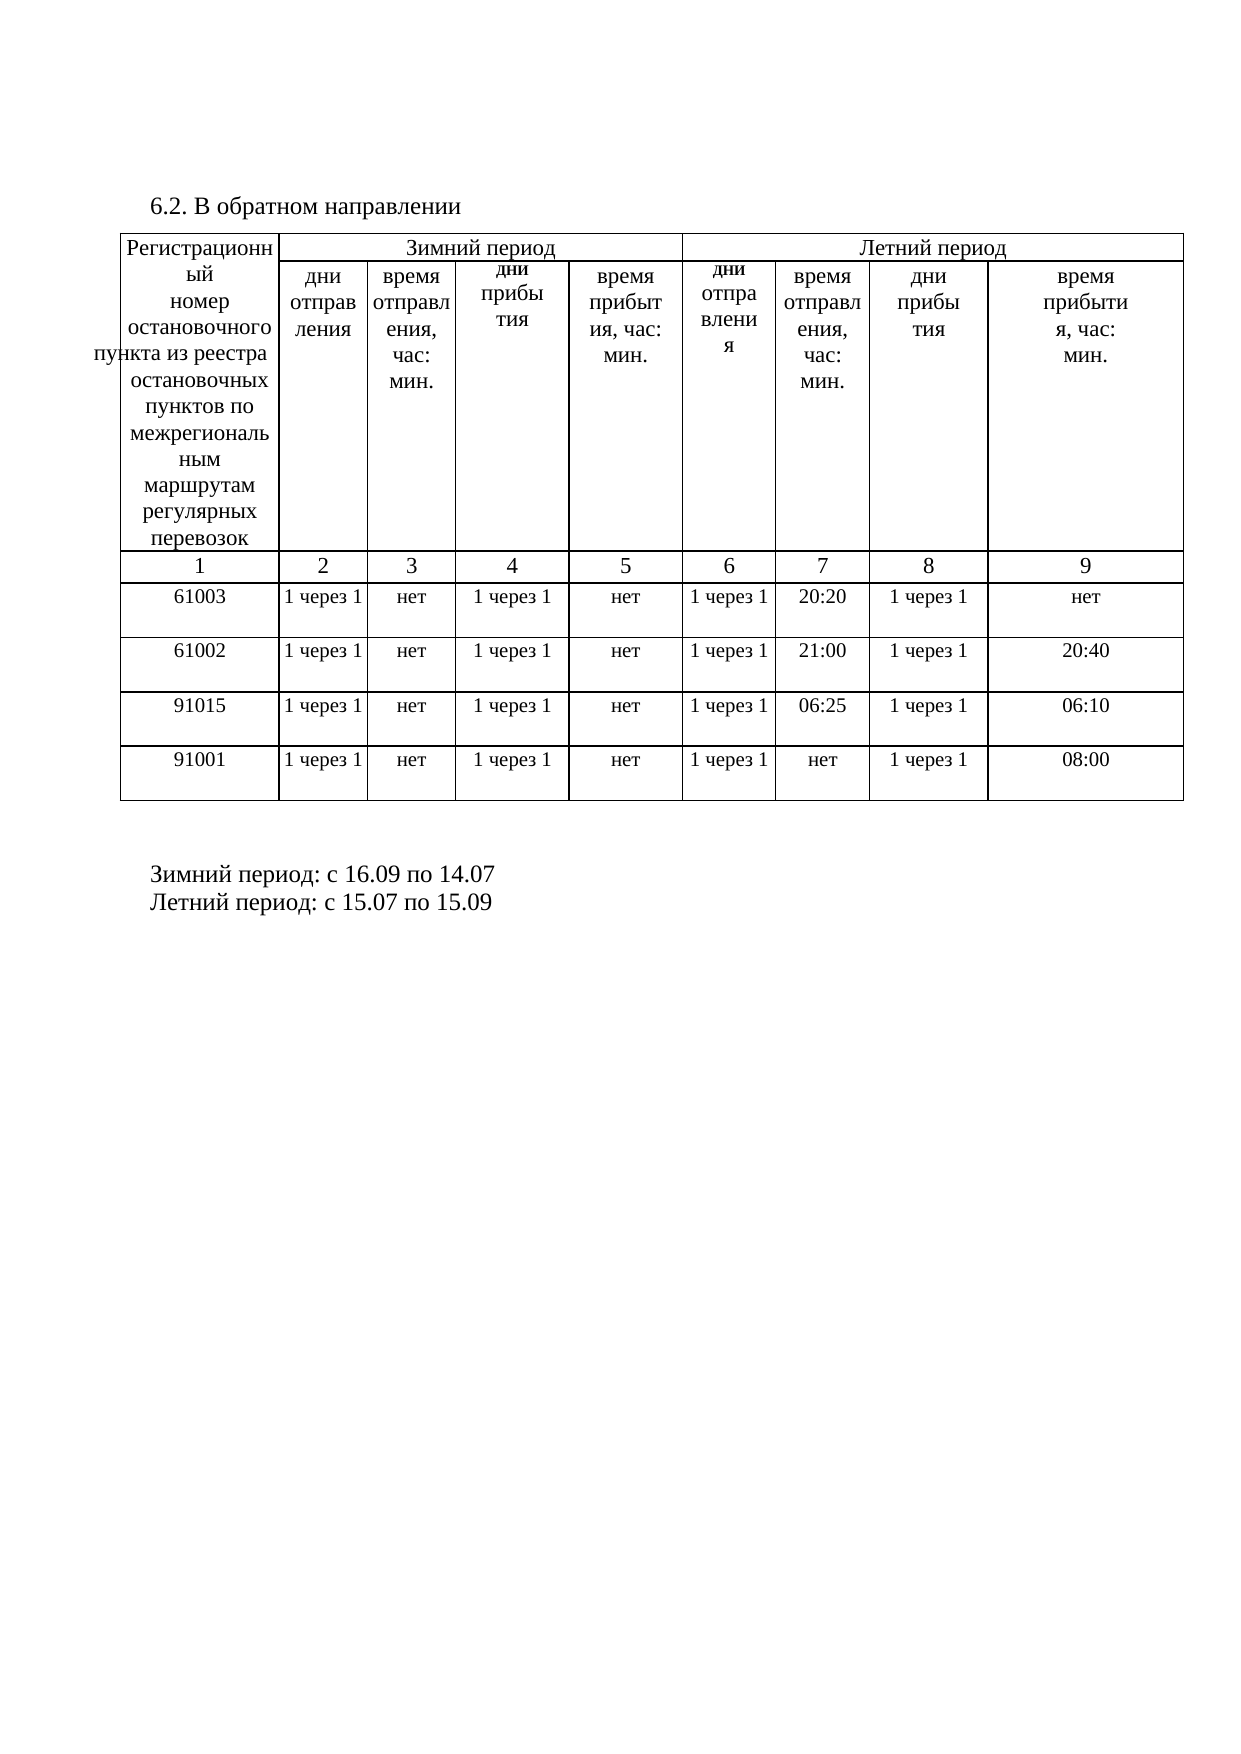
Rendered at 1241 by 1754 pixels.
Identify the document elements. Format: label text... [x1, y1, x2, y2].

table_cell 21:00 [776, 638, 869, 691]
table_cell 1 через 1 [870, 584, 987, 637]
table_cell 1 через 1 [683, 638, 775, 691]
table_cell 06:10 [989, 693, 1183, 745]
table_cell нет [368, 747, 455, 800]
table_cell 91015 [121, 693, 278, 745]
text Зимний период: с 16.09 по 14.07 [150, 859, 1090, 887]
table_header Зимний период [280, 234, 682, 260]
table_cell нет [989, 584, 1183, 637]
table_cell время отправл ения, час: мин. [368, 262, 455, 550]
table_header Летний период [683, 234, 1183, 260]
table_cell нет [368, 638, 455, 691]
table_cell нет [570, 584, 682, 637]
table_cell 61002 [121, 638, 278, 691]
table_cell ДНИ отпра влени я [683, 262, 775, 550]
table_cell 1 [121, 552, 278, 582]
table_cell 1 через 1 [456, 638, 568, 691]
table_cell 5 [570, 552, 682, 582]
table_cell 1 через 1 [280, 584, 367, 637]
table_cell нет [368, 693, 455, 745]
table_cell 1 через 1 [280, 638, 367, 691]
table_cell 8 [870, 552, 987, 582]
table_cell нет [368, 584, 455, 637]
table_cell 1 через 1 [683, 693, 775, 745]
table_cell 1 через 1 [870, 747, 987, 800]
table_cell 6 [683, 552, 775, 582]
table_cell нет [570, 693, 682, 745]
table_header Регистрационный номер остановочного пункта из реестра остановочных пунктов по межрегиональным маршрутам регулярных перевозок [121, 234, 278, 550]
table_cell нет [570, 638, 682, 691]
table_cell 4 [456, 552, 568, 582]
table_cell 1 через 1 [456, 747, 568, 800]
table_cell 61003 [121, 584, 278, 637]
table_cell 1 через 1 [683, 747, 775, 800]
table_cell 7 [776, 552, 869, 582]
table_cell 1 через 1 [870, 638, 987, 691]
table_cell 1 через 1 [870, 693, 987, 745]
table_cell 1 через 1 [280, 693, 367, 745]
table_cell 2 [280, 552, 367, 582]
table_cell 3 [368, 552, 455, 582]
table_cell 1 через 1 [456, 693, 568, 745]
table_cell 91001 [121, 747, 278, 800]
table_cell дни отправ ления [280, 262, 367, 550]
table_cell 08:00 [989, 747, 1183, 800]
table_cell время отправл ения, час: мин. [776, 262, 869, 550]
text 6.2. В обратном направлении [150, 191, 1090, 220]
table_cell 9 [989, 552, 1183, 582]
table_cell 20:40 [989, 638, 1183, 691]
table_cell 06:25 [776, 693, 869, 745]
table_cell дни прибы тия [870, 262, 987, 550]
table_cell 20:20 [776, 584, 869, 637]
text Летний период: с 15.07 по 15.09 [150, 887, 1090, 916]
table_cell ДНИ прибы тия [456, 262, 568, 550]
table_cell 1 через 1 [456, 584, 568, 637]
table_cell время прибыти я, час: мин. [989, 262, 1183, 550]
table_cell 1 через 1 [683, 584, 775, 637]
table_cell нет [570, 747, 682, 800]
table_cell время прибыт ия, час: мин. [570, 262, 682, 550]
table_cell 1 через 1 [280, 747, 367, 800]
table_cell нет [776, 747, 869, 800]
